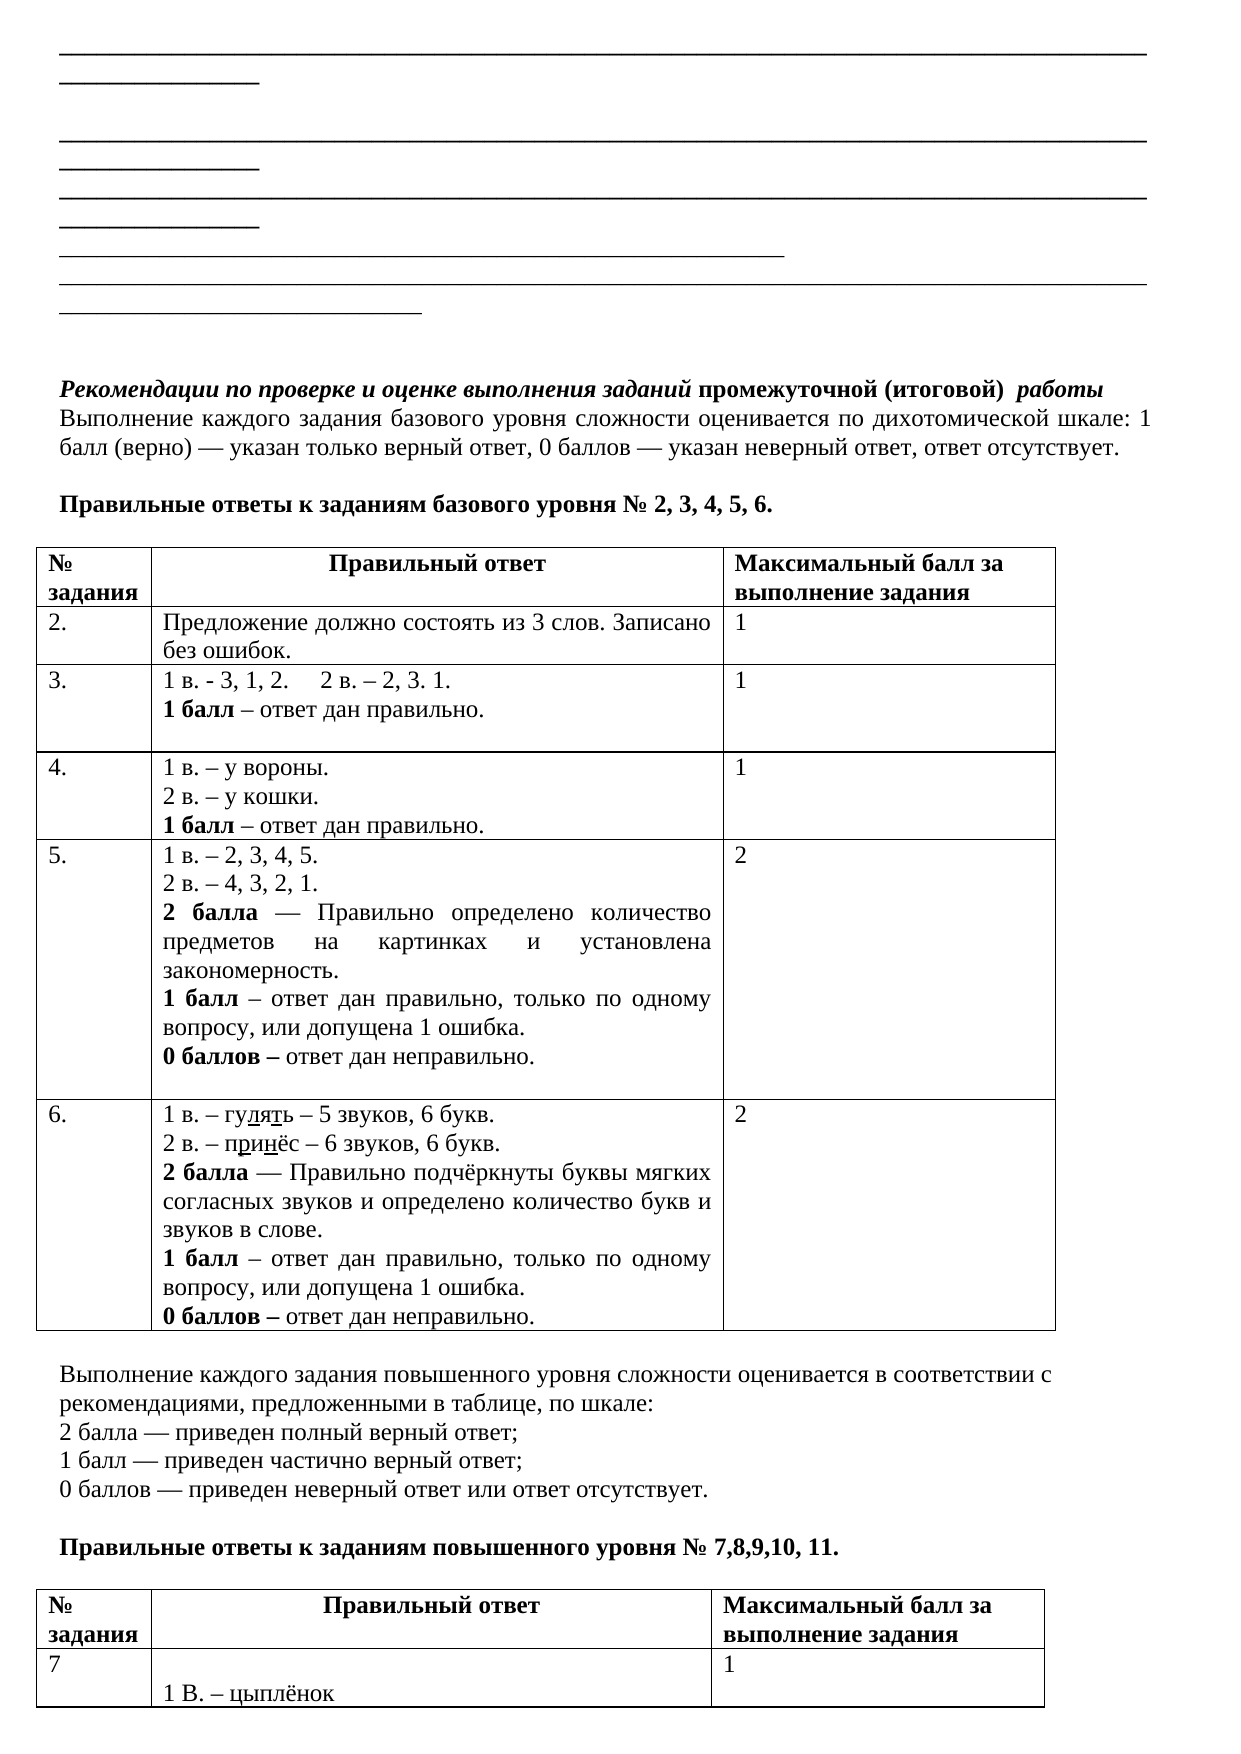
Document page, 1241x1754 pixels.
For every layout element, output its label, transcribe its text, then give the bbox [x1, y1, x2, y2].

table_cell Предложение должно состоять из 3 слов. Записано без ошибок. [152, 607, 723, 664]
table_cell 1 в. – у вороны. 2 в. – у кошки. 1 балл – ответ дан правильно. [152, 753, 723, 839]
table_cell 3. [37, 665, 151, 751]
table_header № задания [37, 548, 151, 606]
text Рекомендации по проверке и оценке выполнения заданий промежуточной (итоговой) работы [59, 374, 1152, 403]
text ____________________________________________________________________________________________________________________ [59, 259, 1152, 317]
text 2 балла — приведен полный верный ответ; [59, 1417, 1152, 1446]
table_header Максимальный балл за выполнение задания [724, 548, 1055, 606]
table_cell 1 [724, 607, 1055, 664]
table_cell 2. [37, 607, 151, 664]
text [59, 173, 1152, 231]
text __________________________________________________________ [59, 231, 1152, 259]
text Правильные ответы к заданиям повышенного уровня № 7,8,9,10, 11. [59, 1532, 1152, 1561]
table_header Правильный ответ [152, 548, 723, 606]
table_cell 1 в. – 2, 3, 4, 5. 2 в. – 4, 3, 2, 1. 2 балла — Правильно определено количество предметов на картинках и установлена закономерность. 1 балл – ответ дан правильно, только по одному вопросу, или допущена 1 ошибка. 0 баллов – ответ дан неправильно. [152, 840, 723, 1098]
table_cell 6. [37, 1100, 151, 1329]
text Правильные ответы к заданиям базового уровня № 2, 3, 4, 5, 6. [59, 489, 1152, 518]
table_cell 1 [712, 1649, 1044, 1706]
table_header Максимальный балл за выполнение задания [712, 1590, 1044, 1648]
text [59, 29, 1152, 87]
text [59, 116, 1152, 173]
table_cell 1 [724, 665, 1055, 751]
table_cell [152, 1649, 711, 1706]
table_cell 1 [724, 753, 1055, 839]
table_cell 4. [37, 753, 151, 839]
table_cell 7 [37, 1649, 151, 1706]
text 1 балл — приведен частично верный ответ; [59, 1446, 1152, 1474]
table_cell 1 в. – гулять – 5 звуков, 6 букв. 2 в. – принёс – 6 звуков, 6 букв. 2 балла — Правильно подчёркнуты буквы мягких согласных звуков и определено количество букв и звуков в слове. 1 балл – ответ дан правильно, только по одному вопросу, или допущена 1 ошибка. 0 баллов – ответ дан неправильно. [152, 1100, 723, 1329]
table_cell 2 [724, 1100, 1055, 1329]
table_cell 5. [37, 840, 151, 1098]
text 0 баллов — приведен неверный ответ или ответ отсутствует. [59, 1474, 1152, 1503]
table_header Правильный ответ [152, 1590, 711, 1648]
table_header № задания [37, 1590, 151, 1648]
text Выполнение каждого задания базового уровня сложности оценивается по дихотомической шкале: 1 балл (верно) — указан только верный ответ, 0 баллов — указан неверный ответ, ответ отсутствует. [59, 403, 1152, 461]
text Выполнение каждого задания повышенного уровня сложности оценивается в соответствии с рекомендациями, предложенными в таблице, по шкале: [59, 1359, 1152, 1417]
table_cell 1 в. - 3, 1, 2. 2 в. – 2, 3. 1. 1 балл – ответ дан правильно. [152, 665, 723, 751]
table_cell 2 [724, 840, 1055, 1098]
